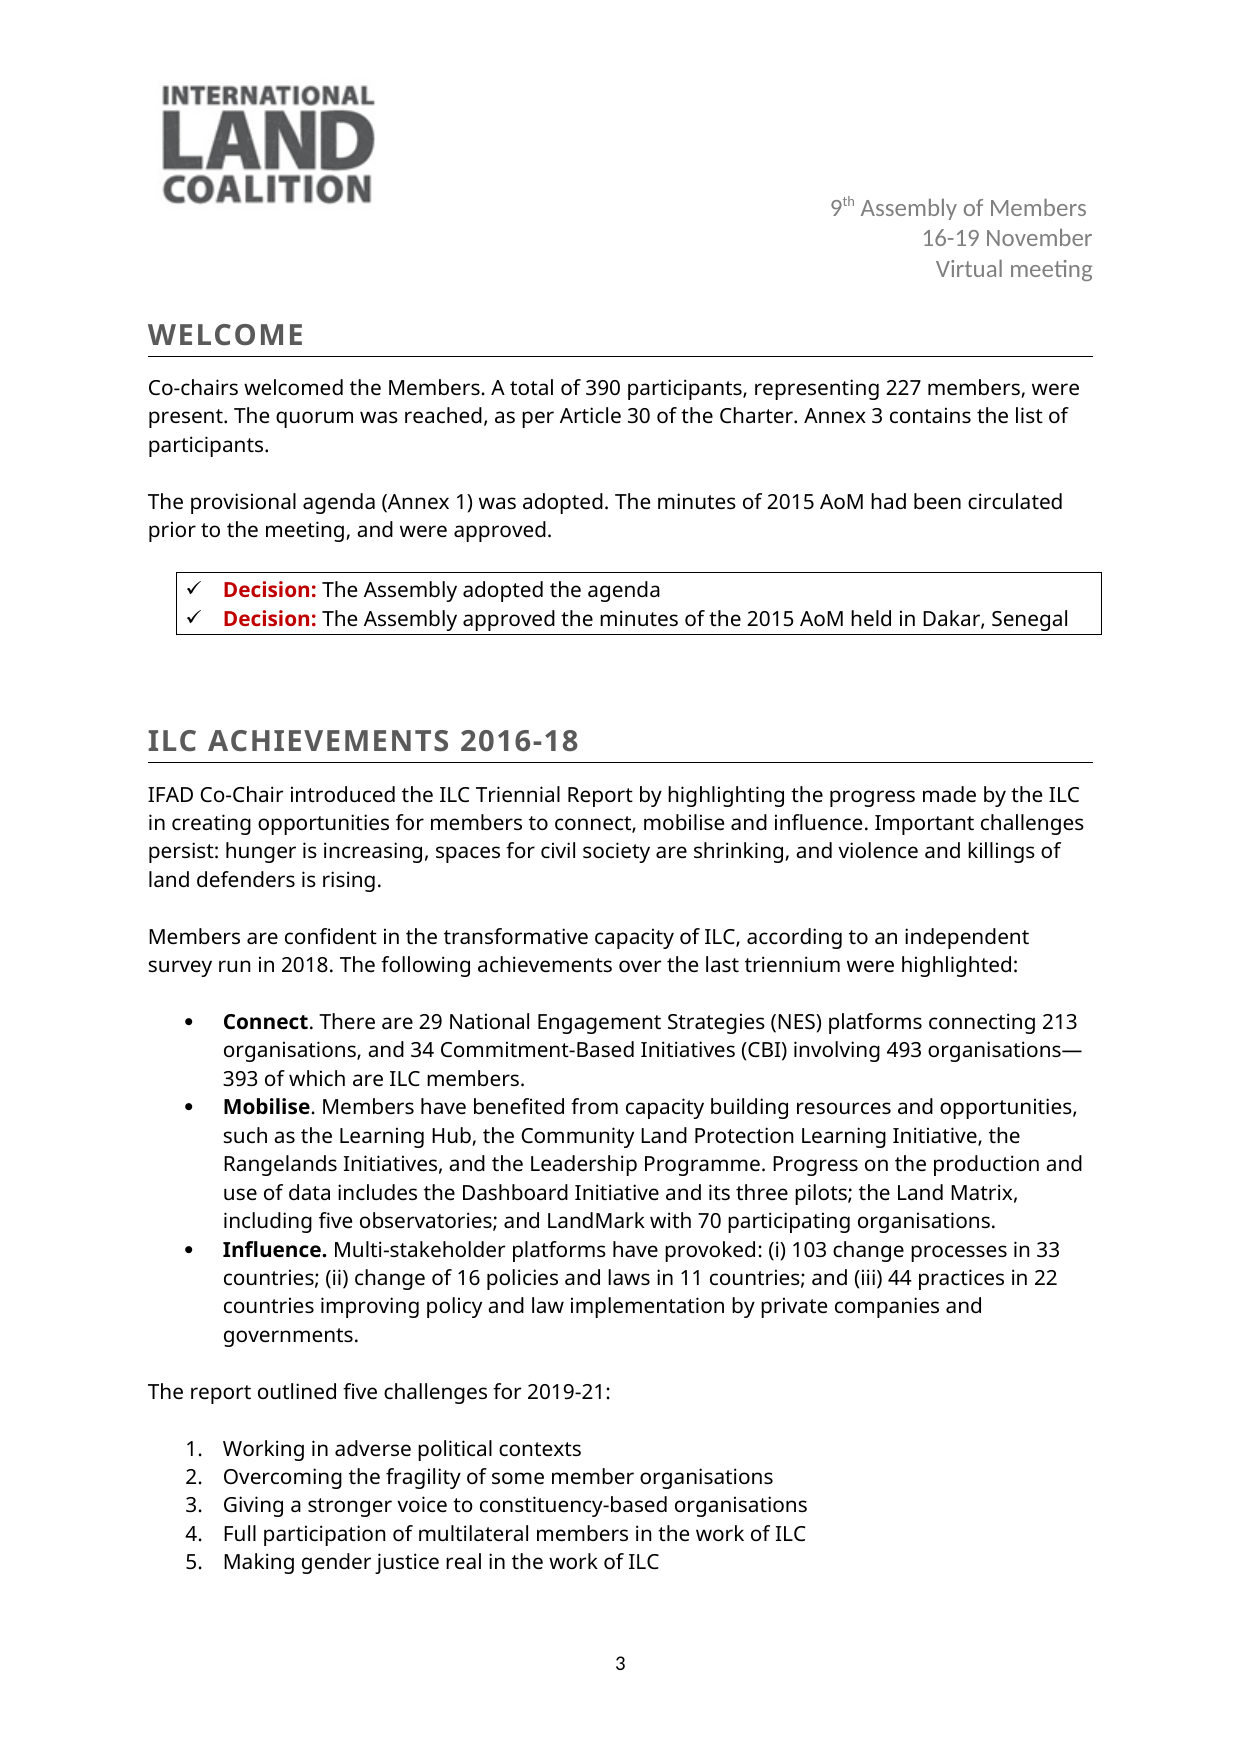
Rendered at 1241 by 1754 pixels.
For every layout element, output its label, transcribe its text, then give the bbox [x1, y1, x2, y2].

list Mobilise. Members have benefited from capacity building resources and opportunities, such as the Learning Hub, the Community Land Protection Learning Initiative, the Rangelands Initiatives, and the Leadership Programme. Progress on the production and use of data includes the Dashboard Initiative and its three pilots; the Land Matrix, including five observatories; and LandMark with 70 participating organisations. [185, 1092, 1093, 1235]
text IFAD Co-Chair introduced the ILC Triennial Report by highlighting the progress made by the ILC in creating opportunities for members to connect, mobilise and influence. Important challenges persist: hunger is increasing, spaces for civil society are shrinking, and violence and killings of land defenders is rising. [148, 780, 1093, 893]
text Members are confident in the transformative capacity of ILC, according to an independent survey run in 2018. The following achievements over the last triennium were highlighted: [148, 922, 1093, 979]
text Co-chairs welcomed the Members. A total of 390 participants, representing 227 members, were present. The quorum was reached, as per Article 30 of the Charter. Annex 3 contains the list of participants. [148, 373, 1093, 458]
list Working in adverse political contexts [185, 1434, 1093, 1462]
list Giving a stronger voice to constituency-based organisations [185, 1491, 1093, 1519]
list Connect. There are 29 National Engagement Strategies (NES) platforms connecting 213 organisations, and 34 Commitment-Based Initiatives (CBI) involving 493 organisations—393 of which are ILC members. [185, 1007, 1093, 1092]
text The report outlined five challenges for 2019-21: [148, 1377, 1093, 1405]
list Overcoming the fragility of some member organisations [185, 1462, 1093, 1491]
subtitle ILC ACHIEVEMENTS 2016-18 [148, 720, 1093, 762]
list Making gender justice real in the work of ILC [185, 1547, 1093, 1576]
list Full participation of multilateral members in the work of ILC [185, 1519, 1093, 1547]
picture [147, 73, 398, 216]
text The provisional agenda (Annex 1) was adopted. The minutes of 2015 AoM had been circulated prior to the meeting, and were approved. [148, 487, 1093, 544]
list Influence. Multi-stakeholder platforms have provoked: (i) 103 change processes in 33 countries; (ii) change of 16 policies and laws in 11 countries; and (iii) 44 practices in 22 countries improving policy and law implementation by private companies and governments. [185, 1235, 1093, 1348]
subtitle WELCOME [148, 314, 1093, 356]
list Decision: The Assembly adopted the agenda [177, 573, 1101, 601]
list Decision: The Assembly approved the minutes of the 2015 AoM held in Dakar, Senegal [177, 601, 1101, 634]
